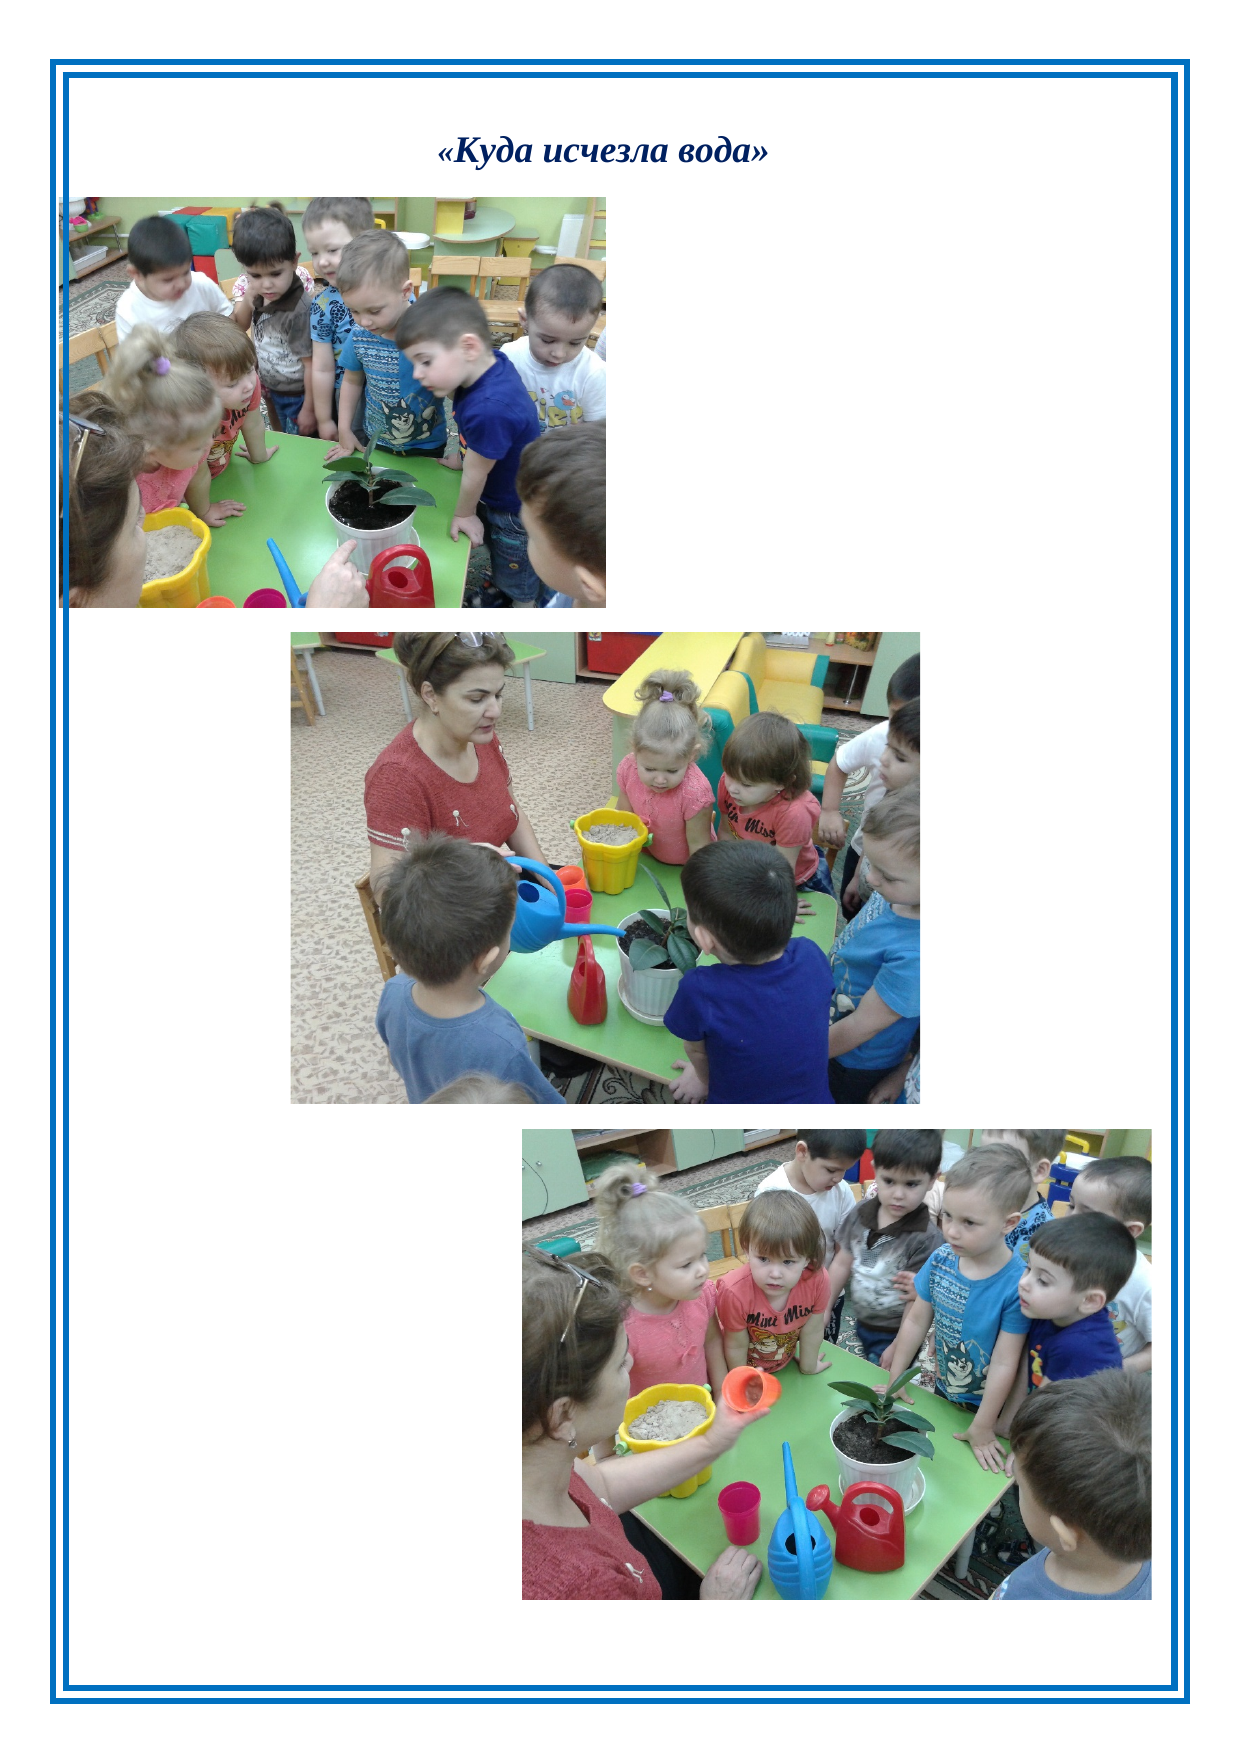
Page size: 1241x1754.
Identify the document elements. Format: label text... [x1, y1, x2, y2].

picture [69, 197, 606, 608]
picture [58, 197, 63, 608]
picture [522, 1129, 1152, 1600]
text «Куда исчезла вода» [69, 127, 1152, 171]
picture [290, 632, 921, 1104]
